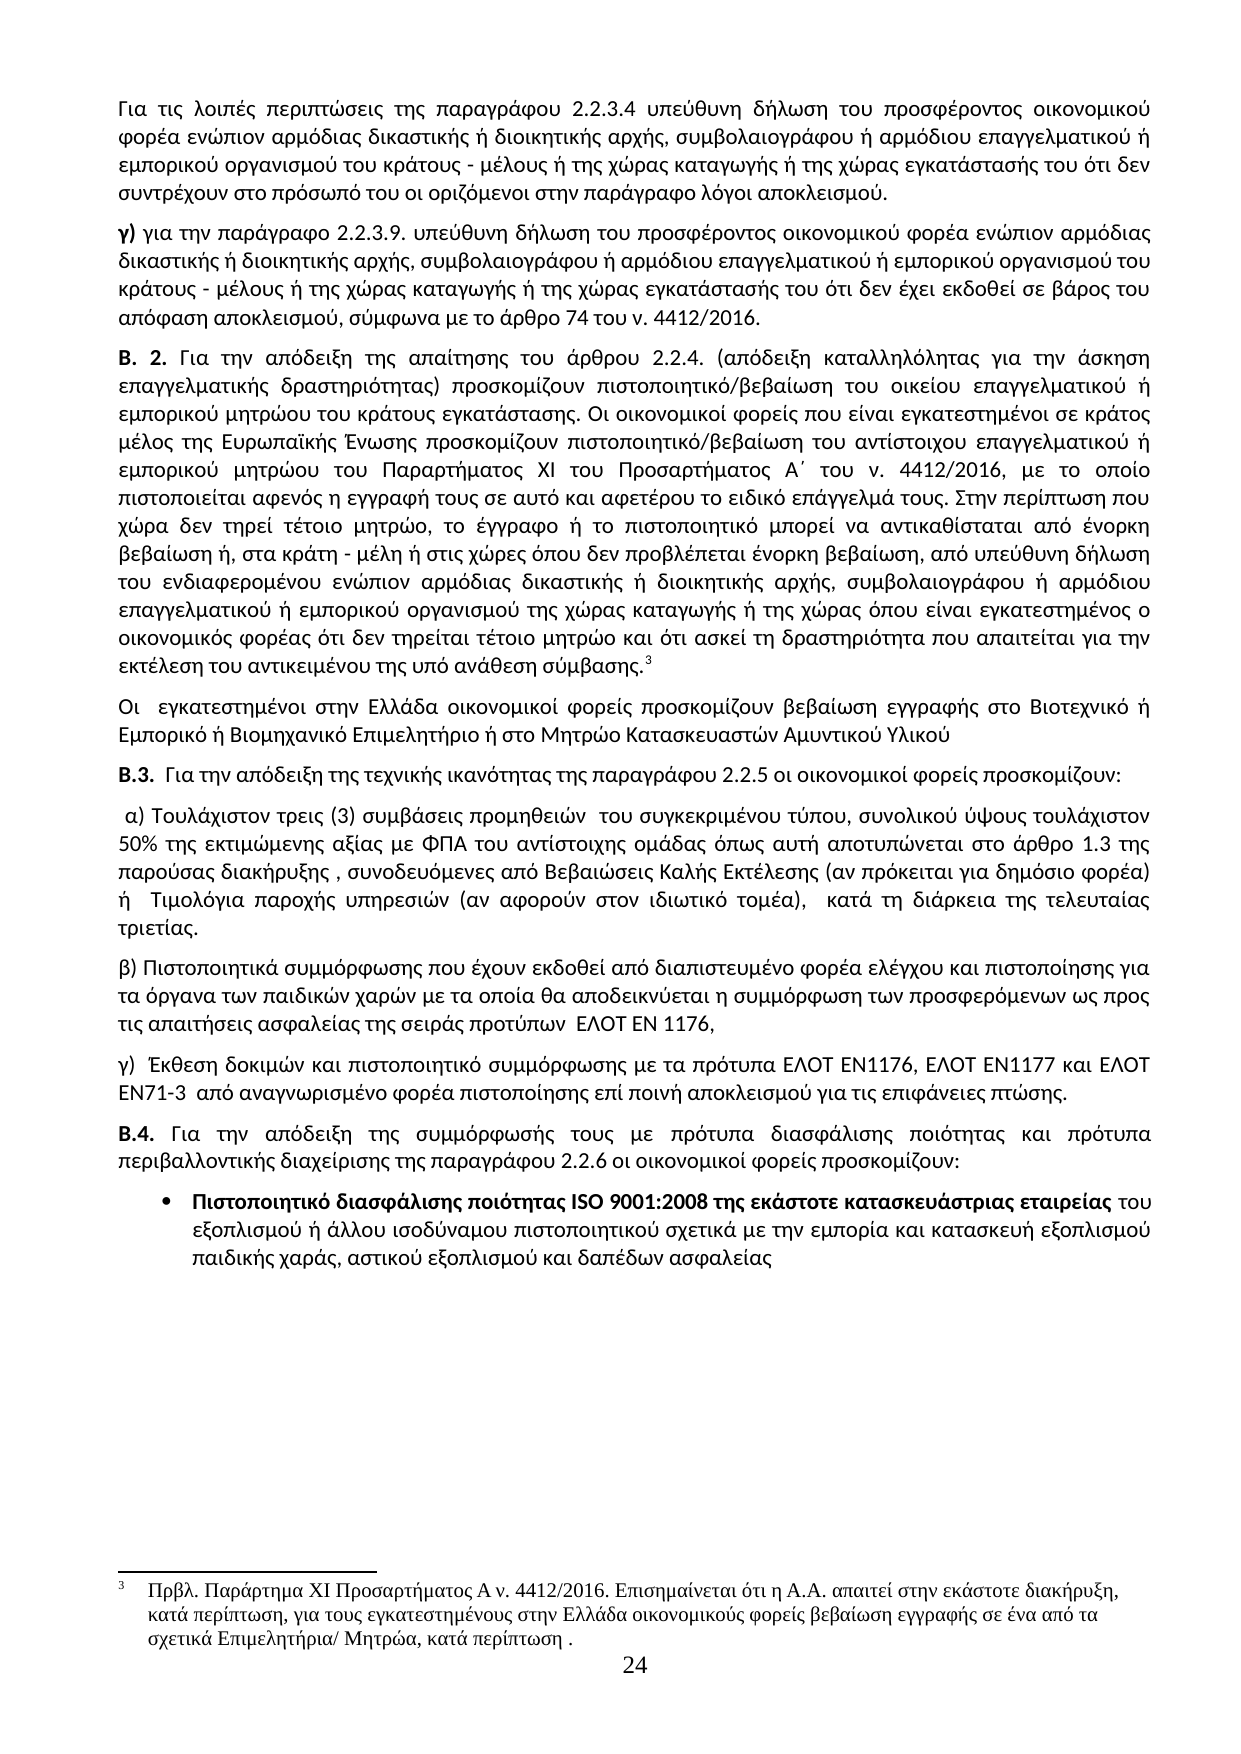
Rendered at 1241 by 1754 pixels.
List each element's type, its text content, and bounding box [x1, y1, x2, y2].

list Πιστοποιητικό διασφάλισης ποιότητας ISO 9001:2008 της εκάστοτε κατασκευάστριας εταιρείας του εξοπλισμού ή άλλου ισοδύναμου πιστοποιητικού σχετικά με την εμπορία και κατασκευή εξοπλισμού παιδικής χαράς, αστικού εξοπλισμού και δαπέδων ασφαλείας [162, 1187, 1152, 1271]
text Για τις λοιπές περιπτώσεις της παραγράφου 2.2.3.4 υπεύθυνη δήλωση του προσφέροντος οικονομικού φορέα ενώπιον αρμόδιας δικαστικής ή διοικητικής αρχής, συμβολαιογράφου ή αρμόδιου επαγγελματικού ή εμπορικού οργανισμού του κράτους - μέλους ή της χώρας καταγωγής ή της χώρας εγκατάστασής του ότι δεν συντρέχουν στο πρόσωπό του οι οριζόμενοι στην παράγραφο λόγοι αποκλεισμού. [118, 94, 1152, 206]
text γ) Έκθεση δοκιμών και πιστοποιητικό συμμόρφωσης με τα πρότυπα ΕΛΟΤ ΕΝ1176, ΕΛΟΤ ΕΝ1177 και ΕΛΟΤ ΕΝ71-3 από αναγνωρισμένο φορέα πιστοποίησης επί ποινή αποκλεισμού για τις επιφάνειες πτώσης. [118, 1050, 1152, 1106]
text B. 2. Για την απόδειξη της απαίτησης του άρθρου 2.2.4. (απόδειξη καταλληλόλητας για την άσκηση επαγγελματικής δραστηριότητας) προσκομίζουν πιστοποιητικό/βεβαίωση του οικείου επαγγελματικού ή εμπορικού μητρώου του κράτους εγκατάστασης. Οι οικονομικοί φορείς που είναι εγκατεστημένοι σε κράτος μέλος της Ευρωπαϊκής Ένωσης προσκομίζουν πιστοποιητικό/βεβαίωση του αντίστοιχου επαγγελματικού ή εμπορικού μητρώου του Παραρτήματος XI του Προσαρτήματος Α΄ του ν. 4412/2016, με το οποίο πιστοποιείται αφενός η εγγραφή τους σε αυτό και αφετέρου το ειδικό επάγγελμά τους. Στην περίπτωση που χώρα δεν τηρεί τέτοιο μητρώο, το έγγραφο ή το πιστοποιητικό μπορεί να αντικαθίσταται από ένορκη βεβαίωση ή, στα κράτη - μέλη ή στις χώρες όπου δεν προβλέπεται ένορκη βεβαίωση, από υπεύθυνη δήλωση του ενδιαφερομένου ενώπιον αρμόδιας δικαστικής ή διοικητικής αρχής, συμβολαιογράφου ή αρμόδιου επαγγελματικού ή εμπορικού οργανισμού της χώρας καταγωγής ή της χώρας όπου είναι εγκατεστημένος ο οικονομικός φορέας ότι δεν τηρείται τέτοιο μητρώο και ότι ασκεί τη δραστηριότητα που απαιτείται για την εκτέλεση του αντικειμένου της υπό ανάθεση σύμβασης. [118, 343, 1152, 679]
text Β.3. Για την απόδειξη της τεχνικής ικανότητας της παραγράφου 2.2.5 οι οικονομικοί φορείς προσκομίζουν: [118, 760, 1152, 788]
text Β.4. Για την απόδειξη της συμμόρφωσής τους με πρότυπα διασφάλισης ποιότητας και πρότυπα περιβαλλοντικής διαχείρισης της παραγράφου 2.2.6 οι οικονομικοί φορείς προσκομίζουν: [118, 1119, 1152, 1175]
text Οι εγκατεστημένοι στην Ελλάδα οικονομικοί φορείς προσκομίζουν βεβαίωση εγγραφής στο Βιοτεχνικό ή Εμπορικό ή Βιομηχανικό Επιμελητήριο ή στο Μητρώο Κατασκευαστών Αμυντικού Υλικού [118, 692, 1152, 748]
text γ) για την παράγραφο 2.2.3.9. υπεύθυνη δήλωση του προσφέροντος οικονομικού φορέα ενώπιον αρμόδιας δικαστικής ή διοικητικής αρχής, συμβολαιογράφου ή αρμόδιου επαγγελματικού ή εμπορικού οργανισμού του κράτους - μέλους ή της χώρας καταγωγής ή της χώρας εγκατάστασής του ότι δεν έχει εκδοθεί σε βάρος του απόφαση αποκλεισμού, σύμφωνα με το άρθρο 74 του ν. 4412/2016. [118, 218, 1152, 331]
text β) Πιστοποιητικά συμμόρφωσης που έχουν εκδοθεί από διαπιστευμένο φορέα ελέγχου και πιστοποίησης για τα όργανα των παιδικών χαρών με τα οποία θα αποδεικνύεται η συμμόρφωση των προσφερόμενων ως προς τις απαιτήσεις ασφαλείας της σειράς προτύπων ΕΛΟΤ ΕΝ 1176, [118, 953, 1152, 1038]
text α) Τουλάχιστον τρεις (3) συμβάσεις προμηθειών του συγκεκριμένου τύπου, συνολικού ύψους τουλάχιστον 50% της εκτιμώμενης αξίας με ΦΠΑ του αντίστοιχης ομάδας όπως αυτή αποτυπώνεται στο άρθρο 1.3 της παρούσας διακήρυξης , συνοδευόμενες από Βεβαιώσεις Καλής Εκτέλεσης (αν πρόκειται για δημόσιο φορέα) ή Τιμολόγια παροχής υπηρεσιών (αν αφορούν στον ιδιωτικό τομέα), κατά τη διάρκεια της τελευταίας τριετίας. [118, 801, 1152, 941]
